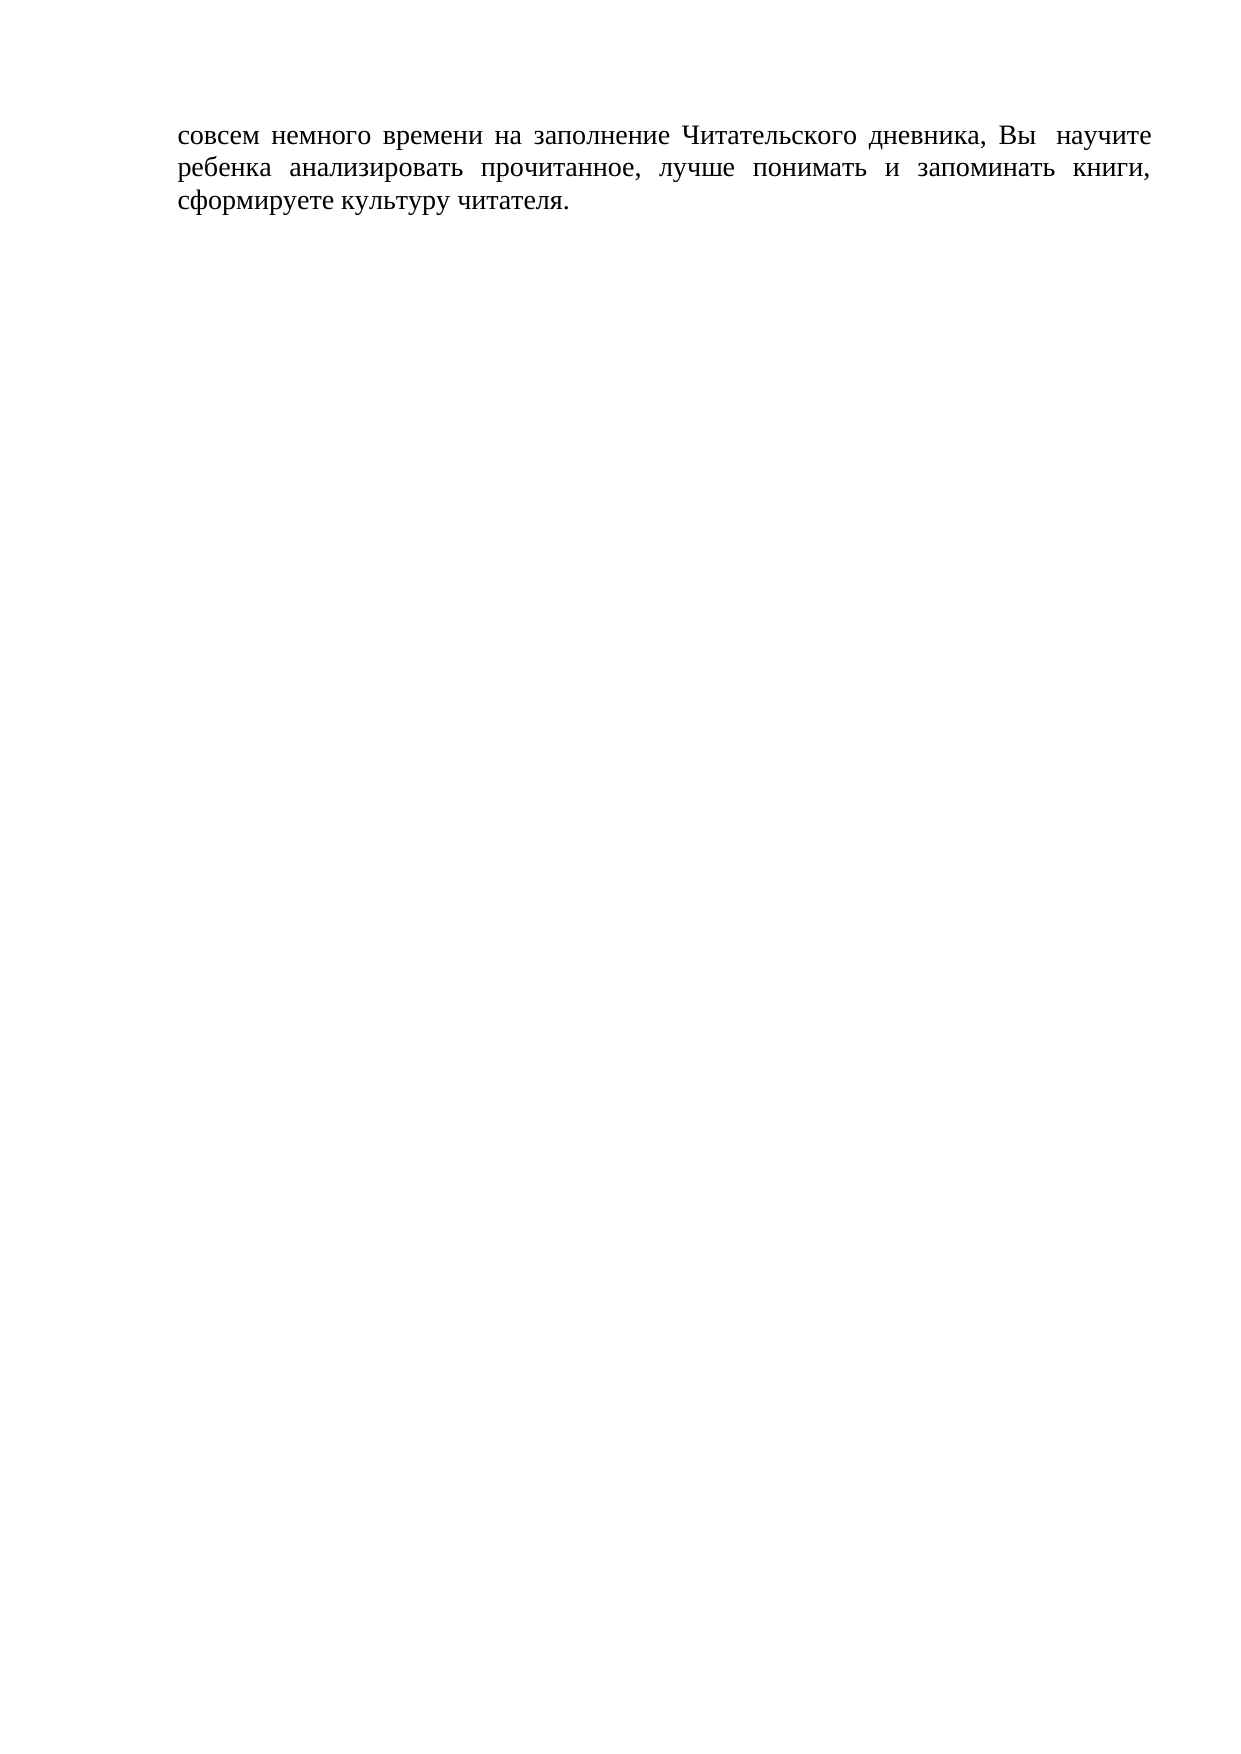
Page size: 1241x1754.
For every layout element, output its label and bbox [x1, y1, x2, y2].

text [177, 118, 1152, 215]
